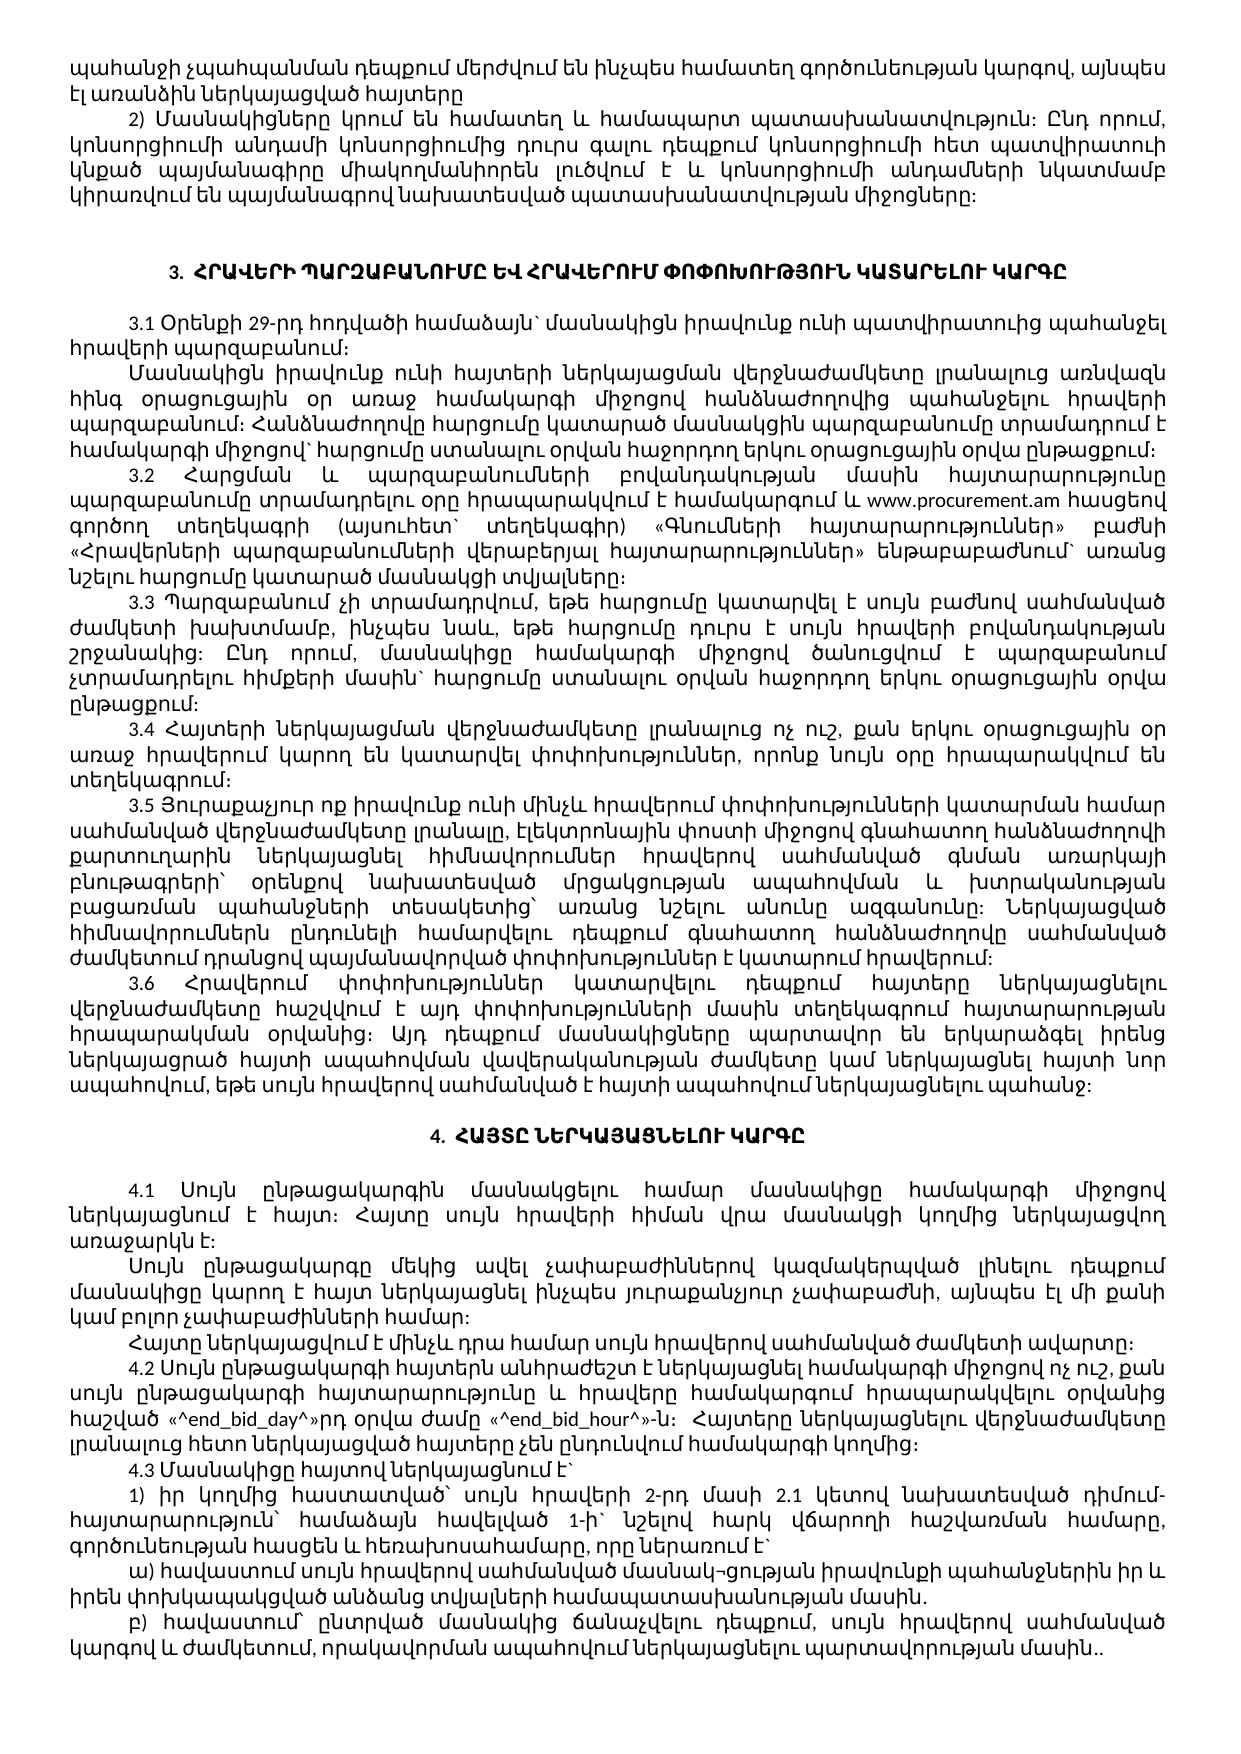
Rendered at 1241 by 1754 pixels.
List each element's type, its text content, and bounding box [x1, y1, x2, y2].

text 1) իր կողմից հաստատված՝ սույն հրավերի 2-րդ մասի 2.1 կետով նախատեսված դիմում-հայտարարություն՝ համաձայն հավելված 1-ի` նշելով հարկ վճարողի հաշվառման համարը, գործունեության հասցեն և հեռախոսահամարը, որը ներառում է` [69, 1482, 1167, 1558]
text 4.3 Մասնակիցը հայտով ներկայացնում է` [69, 1457, 1167, 1482]
text 3.6 Հրավերում փոփոխություններ կատարվելու դեպքում հայտերը ներկայացնելու վերջնաժամկետը հաշվվում է այդ փոփոխությունների մասին տեղեկագրում հայտարարության հրապարակման օրվանից։ Այդ դեպքում մասնակիցները պարտավոր են երկարաձգել իրենց ներկայացրած հայտի ապահովման վավերականության ժամկետը կամ ներկայացնել հայտի նոր ապահովում, եթե սույն հրավերով սահմանված է հայտի ապահովում ներկայացնելու պահանջ: [69, 971, 1167, 1098]
text 4. ՀԱՅՏԸ ՆԵՐԿԱՅԱՑՆԵԼՈՒ ԿԱՐԳԸ [69, 1123, 1167, 1148]
text Սույն ընթացակարգը մեկից ավել չափաբաժիններով կազմակերպված լինելու դեպքում մասնակիցը կարող է հայտ ներկայացնել ինչպես յուրաքանչյուր չափաբաժնի, այնպես էլ մի քանի կամ բոլոր չափաբաժինների համար: [69, 1253, 1167, 1330]
text 4.2 Սույն ընթացակարգի հայտերն անհրաժեշտ է ներկայացնել համակարգի միջոցով ոչ ուշ, քան սույն ընթացակարգի հայտարարությունը և հրավերը համակարգում հրապարակվելու օրվանից հաշված «^end_bid_day^»րդ օրվա ժամը «^end_bid_hour^»-ն։ Հայտերը ներկայացնելու վերջնաժամկետը լրանալուց հետո ներկայացված հայտերը չեն ընդունվում համակարգի կողմից։ [69, 1355, 1167, 1457]
text Հայտը ներկայացվում է մինչև դրա համար սույն հրավերով սահմանված ժամկետի ավարտը։ [69, 1330, 1167, 1355]
text 3. ՀՐԱՎԵՐԻ ՊԱՐԶԱԲԱՆՈՒՄԸ ԵՎ ՀՐԱՎԵՐՈՒՄ ՓՈՓՈԽՈՒԹՅՈՒՆ ԿԱՏԱՐԵԼՈՒ ԿԱՐԳԸ [69, 259, 1167, 284]
text 3.3 Պարզաբանում չի տրամադրվում, եթե հարցումը կատարվել է սույն բաժնով սահմանված ժամկետի խախտմամբ, ինչպես նաև, եթե հարցումը դուրս է սույն հրավերի բովանդակության շրջանակից: Ընդ որում, մասնակիցը համակարգի միջոցով ծանուցվում է պարզաբանում չտրամադրելու հիմքերի մասին` հարցումը ստանալու օրվան հաջորդող երկու օրացուցային օրվա ընթացքում: [69, 589, 1167, 716]
text 4.1 Սույն ընթացակարգին մասնակցելու համար մասնակիցը համակարգի միջոցով ներկայացնում է հայտ։ Հայտը սույն հրավերի հիման վրա մասնակցի կողմից ներկայացվող առաջարկն է: [69, 1177, 1167, 1253]
text բ) հավաստում՝ ընտրված մասնակից ճանաչվելու դեպքում, սույն հրավերով սահմանված կարգով և ժամկետում, որակավորման ապահովում ներկայացնելու պարտավորության մասին.. [69, 1609, 1167, 1660]
text 3.2 Հարցման և պարզաբանումների բովանդակության մասին հայտարարությունը պարզաբանումը տրամադրելու օրը հրապարակվում է համակարգում և www.procurement.am հասցեով գործող տեղեկագրի (այսուհետ` տեղեկագիր) «Գնումների հայտարարություններ» բաժնի «Հրավերների պարզաբանումների վերաբերյալ հայտարարություններ» ենթաբաբաժնում` առանց նշելու հարցումը կատարած մասնակցի տվյալները։ [69, 462, 1167, 589]
text Մասնակիցն իրավունք ունի հայտերի ներկայացման վերջնաժամկետը լրանալուց առնվազն հինգ օրացուցային օր առաջ համակարգի միջոցով հանձնաժողովից պահանջելու հրավերի պարզաբանում։ Հանձնաժողովը հարցումը կատարած մասնակցին պարզաբանումը տրամադրում է համակարգի միջոցով` հարցումը ստանալու օրվան հաջորդող երկու օրացուցային օրվա ընթացքում։ [69, 361, 1167, 462]
text 3.4 Հայտերի ներկայացման վերջնաժամկետը լրանալուց ոչ ուշ, քան երկու օրացուցային օր առաջ հրավերում կարող են կատարվել փոփոխություններ, որոնք նույն օրը հրապարակվում են տեղեկագրում։ [69, 716, 1167, 793]
text ա) հավաստում սույն հրավերով սահմանված մասնակ¬ցության իրավունքի պահանջներին իր և իրեն փոխկապակցված անձանց տվյալների համապատասխանության մասին. [69, 1558, 1167, 1609]
text 2) Մասնակիցները կրում են համատեղ և համապարտ պատասխանատվություն: Ընդ որում, կոնսորցիումի անդամի կոնսորցիումից դուրս գալու դեպքում կոնսորցիումի հետ պատվիրատուի կնքած պայմանագիրը միակողմանիորեն լուծվում է և կոնսորցիումի անդամների նկատմամբ կիրառվում են պայմանագրով նախատեսված պատասխանատվության միջոցները: [69, 106, 1167, 208]
text 3.5 Յուրաքաչյուր ոք իրավունք ունի մինչև հրավերում փոփոխությունների կատարման համար սահմանված վերջնաժամկետը լրանալը, էլեկտրոնային փոստի միջոցով գնահատող հանձնաժողովի քարտուղարին ներկայացնել հիմնավորումներ հրավերով սահմանված գնման առարկայի բնութագրերի՝ օրենքով նախատեսված մրցակցության ապահովման և խտրականության բացառման պահանջների տեսակետից՝ առանց նշելու անունը ազգանունը: Ներկայացված հիմնավորումներն ընդունելի համարվելու դեպքում գնահատող հանձնաժողովը սահմանված ժամկետում դրանցով պայմանավորված փոփոխություններ է կատարում հրավերում: [69, 793, 1167, 971]
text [69, 56, 1167, 106]
text 3.1 Օրենքի 29-րդ հոդվածի համաձայն` մասնակիցն իրավունք ունի պատվիրատուից պահանջել հրավերի պարզաբանում։ [69, 310, 1167, 361]
